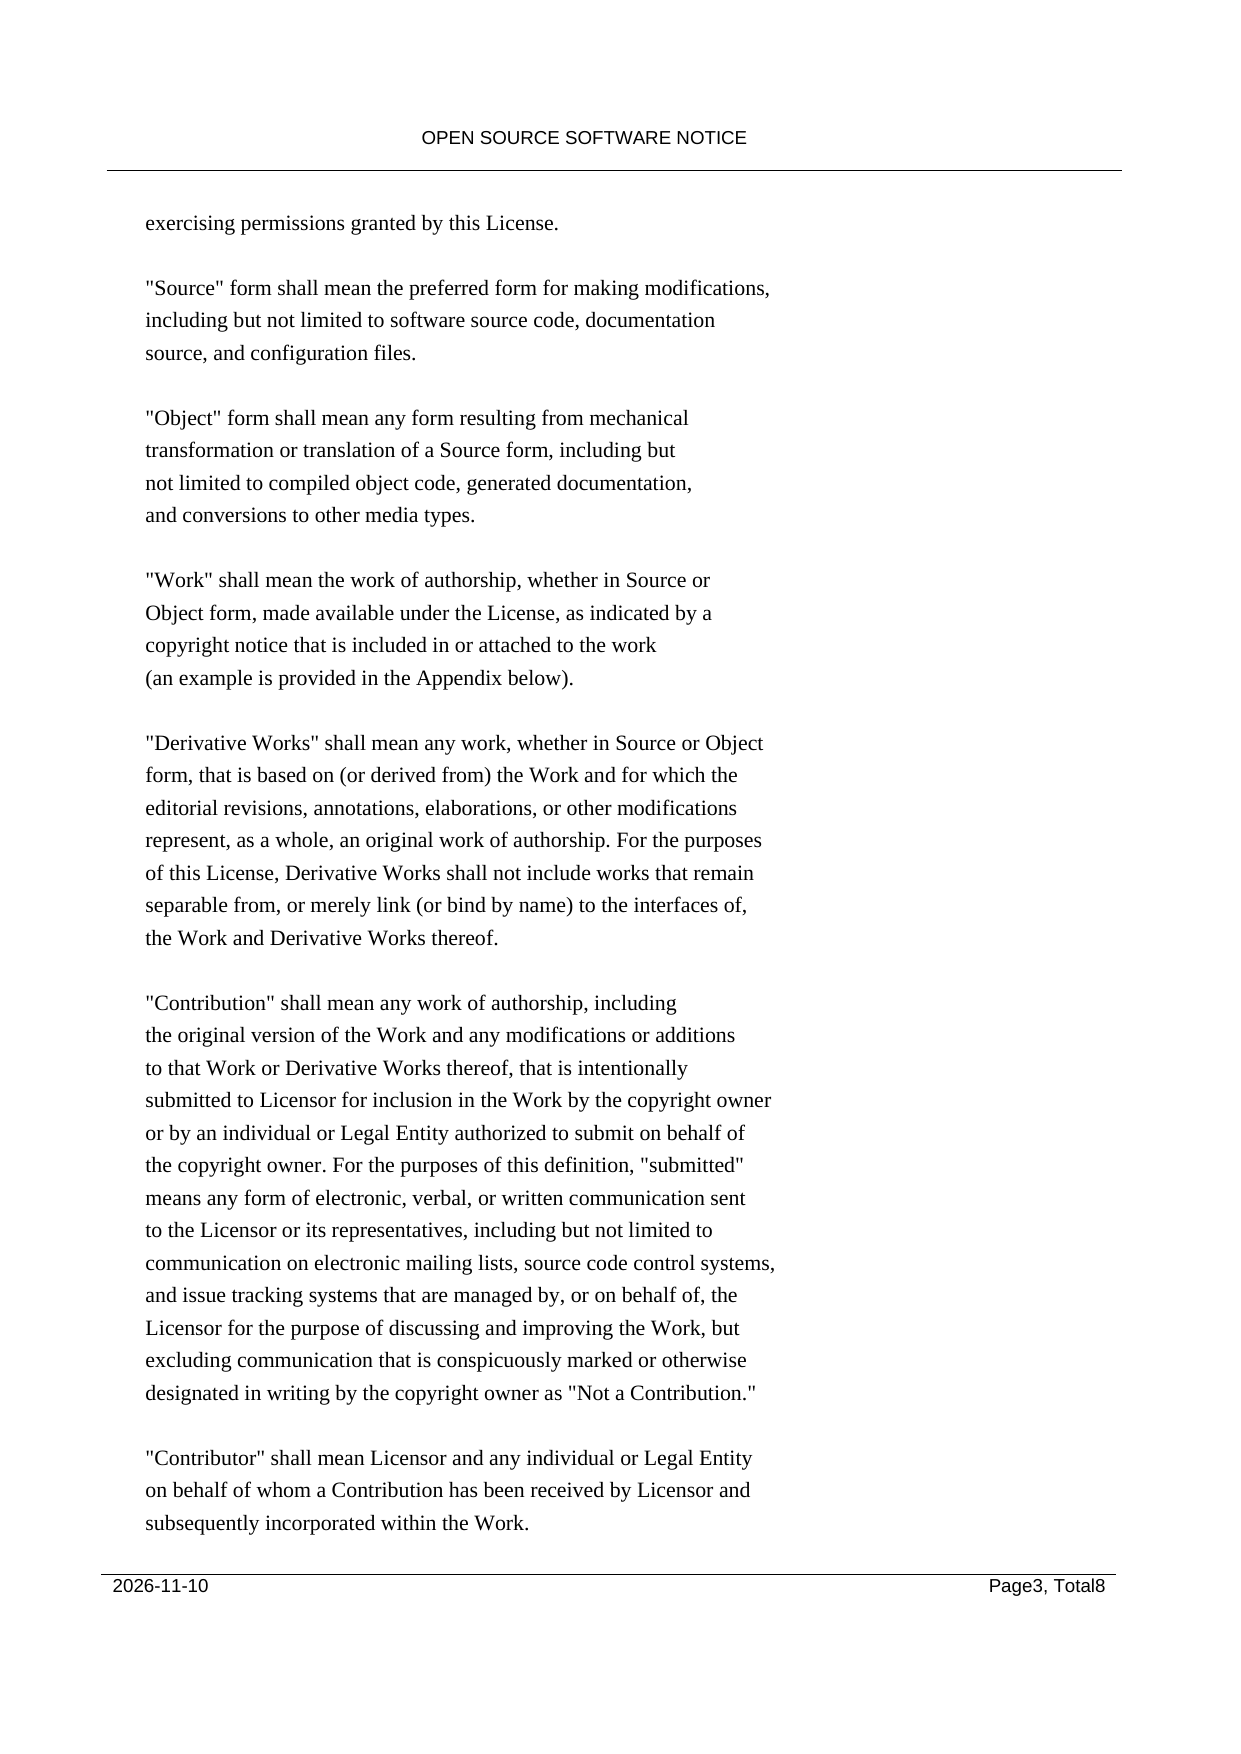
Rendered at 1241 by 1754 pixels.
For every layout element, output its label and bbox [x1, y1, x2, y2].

text [112, 206, 1128, 1539]
